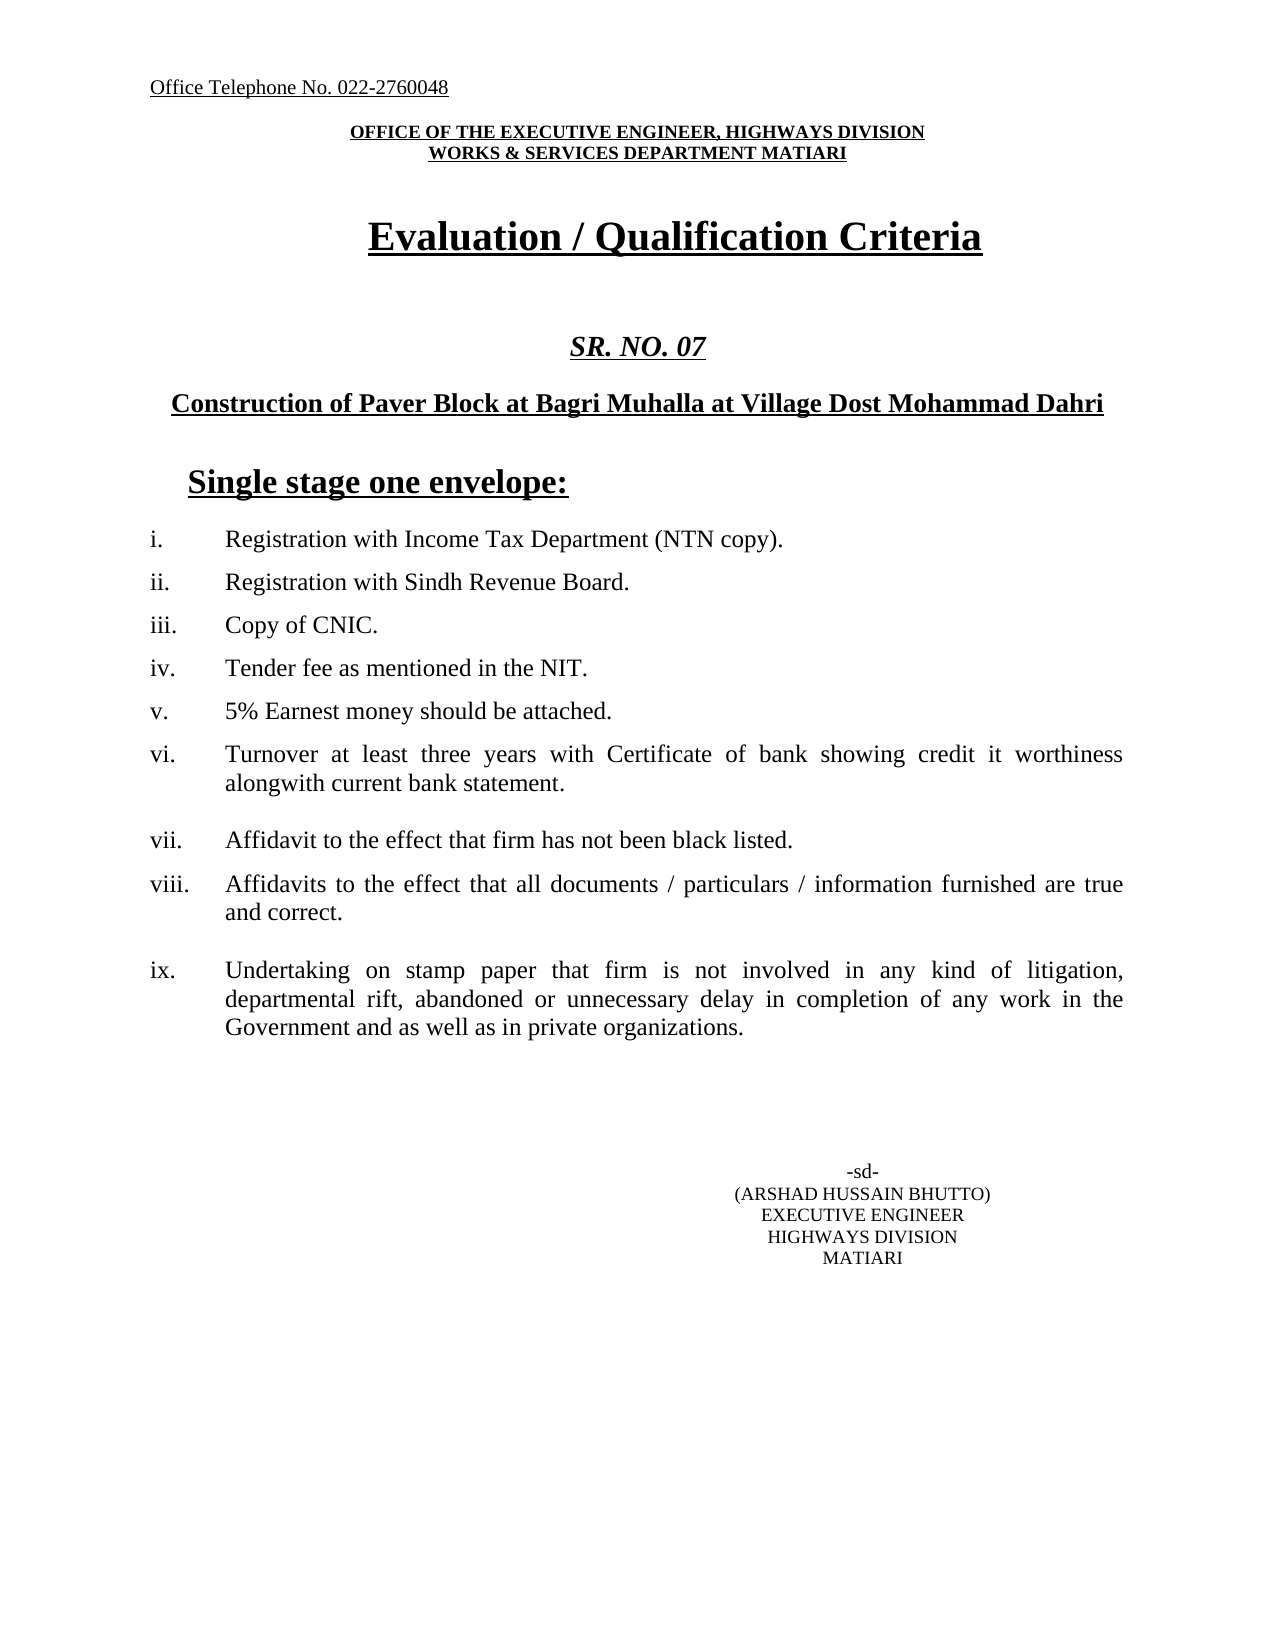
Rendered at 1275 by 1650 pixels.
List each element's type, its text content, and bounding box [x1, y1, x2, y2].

list viii. Affidavits to the effect that all documents / particulars / information furnished are true and correct. [150, 869, 1125, 926]
list ix. Undertaking on stamp paper that firm is not involved in any kind of litigation, departmental rift, abandoned or unnecessary delay in completion of any work in the Government and as well as in private organizations. [150, 955, 1125, 1041]
list v. 5% Earnest money should be attached. [150, 696, 1125, 725]
text Construction of Paver Block at Bagri Muhalla at Village Dost Mohammad Dahri [150, 387, 1125, 418]
list ii. Registration with Sindh Revenue Board. [150, 567, 1125, 596]
text HIGHWAYS DIVISION [600, 1226, 1125, 1247]
text OFFICE OF THE EXECUTIVE ENGINEER, HIGHWAYS DIVISION [150, 121, 1125, 142]
list iv. Tender fee as mentioned in the NIT. [150, 653, 1125, 682]
text Office Telephone No. 022-2760048 [150, 75, 1125, 99]
text Single stage one envelope: [150, 461, 1125, 501]
list vi. Turnover at least three years with Certificate of bank showing credit it worthiness alongwith current bank statement. [150, 739, 1125, 797]
text Evaluation / Qualification Criteria [225, 212, 1125, 260]
text SR. NO. 07 [150, 329, 1125, 363]
list i. Registration with Income Tax Department (NTN copy). [150, 524, 1125, 552]
text MATIARI [525, 1247, 1125, 1269]
list iii. Copy of CNIC. [150, 610, 1125, 639]
text WORKS & SERVICES DEPARTMENT MATIARI [150, 142, 1125, 164]
text -sd- [150, 1158, 1125, 1183]
list vii. Affidavit to the effect that firm has not been black listed. [150, 826, 1125, 854]
text (ARSHAD HUSSAIN BHUTTO) [150, 1183, 1125, 1204]
text EXECUTIVE ENGINEER [150, 1204, 1125, 1226]
